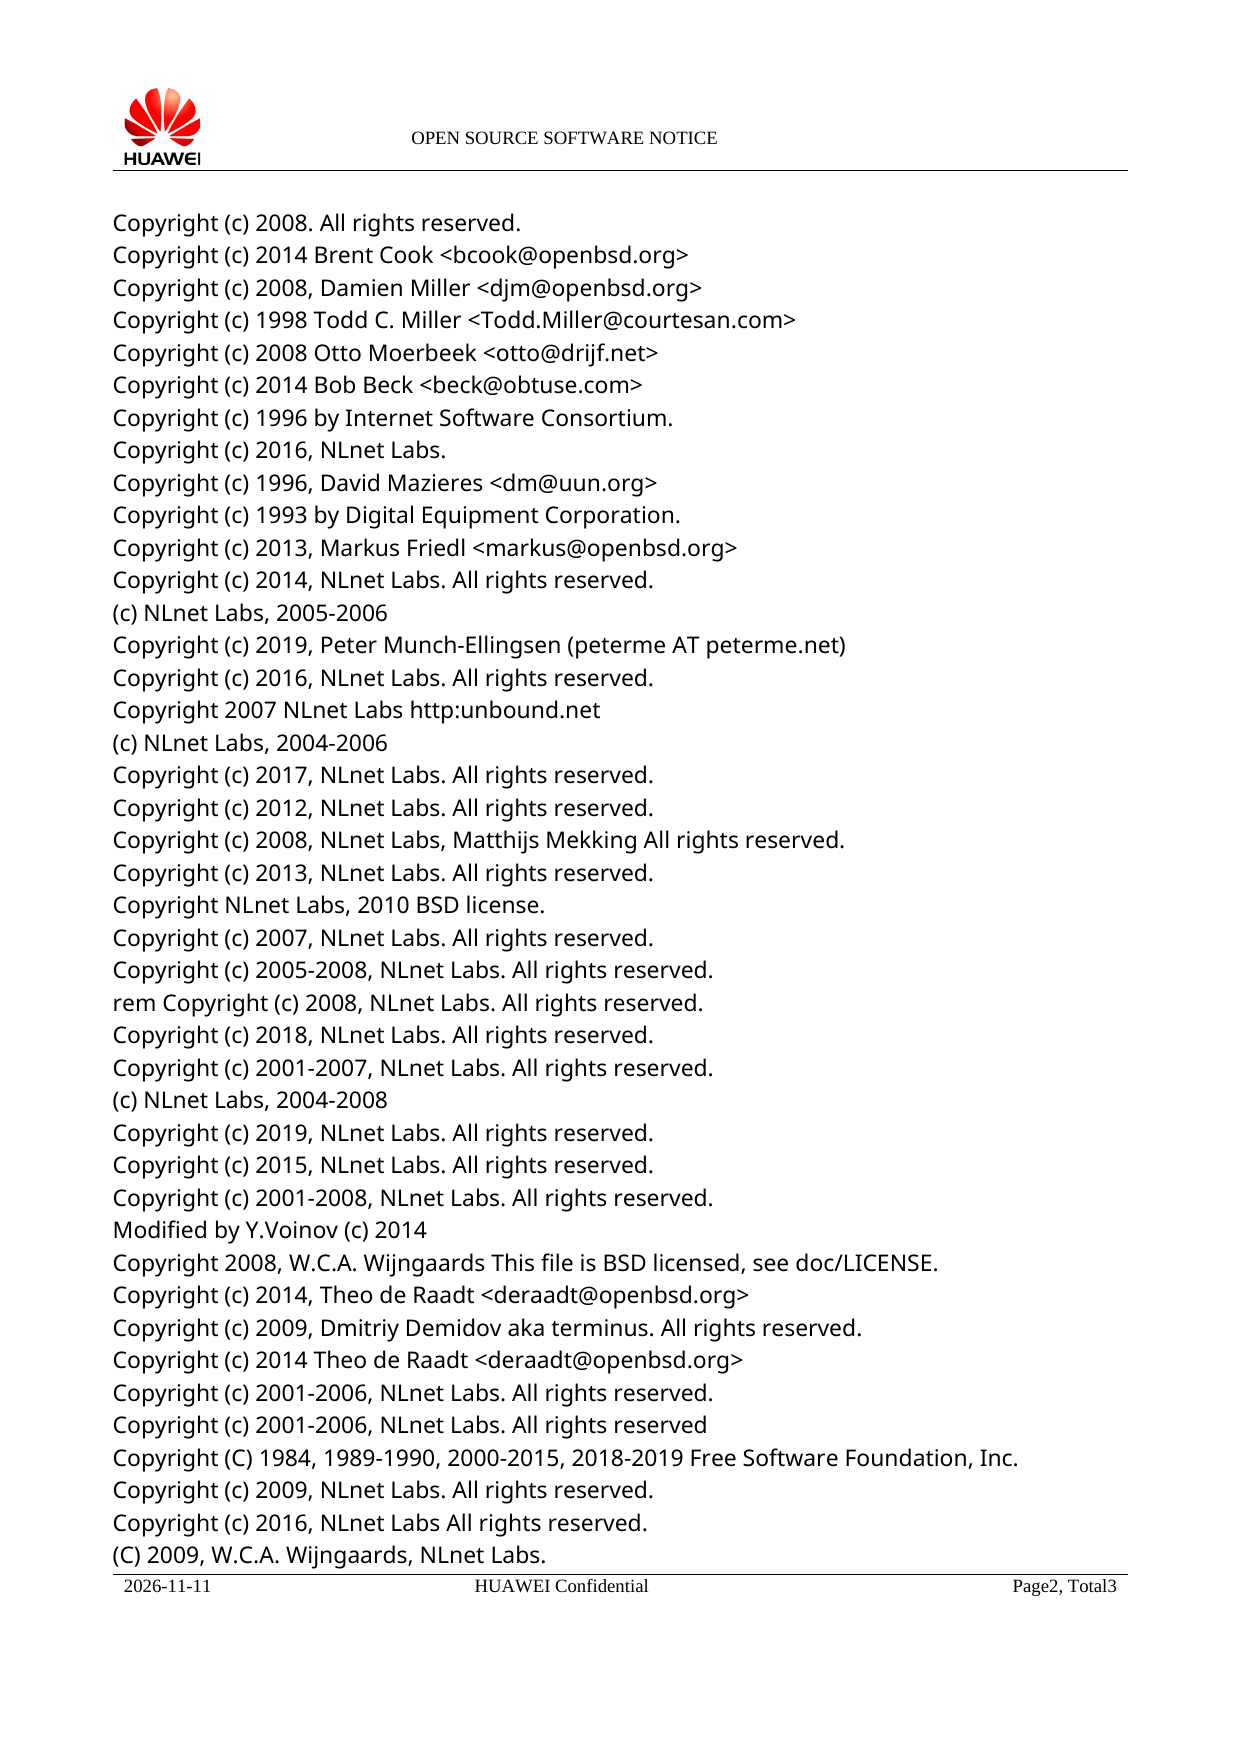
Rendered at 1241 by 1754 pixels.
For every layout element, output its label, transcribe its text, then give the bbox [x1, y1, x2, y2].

picture [124, 88, 201, 165]
